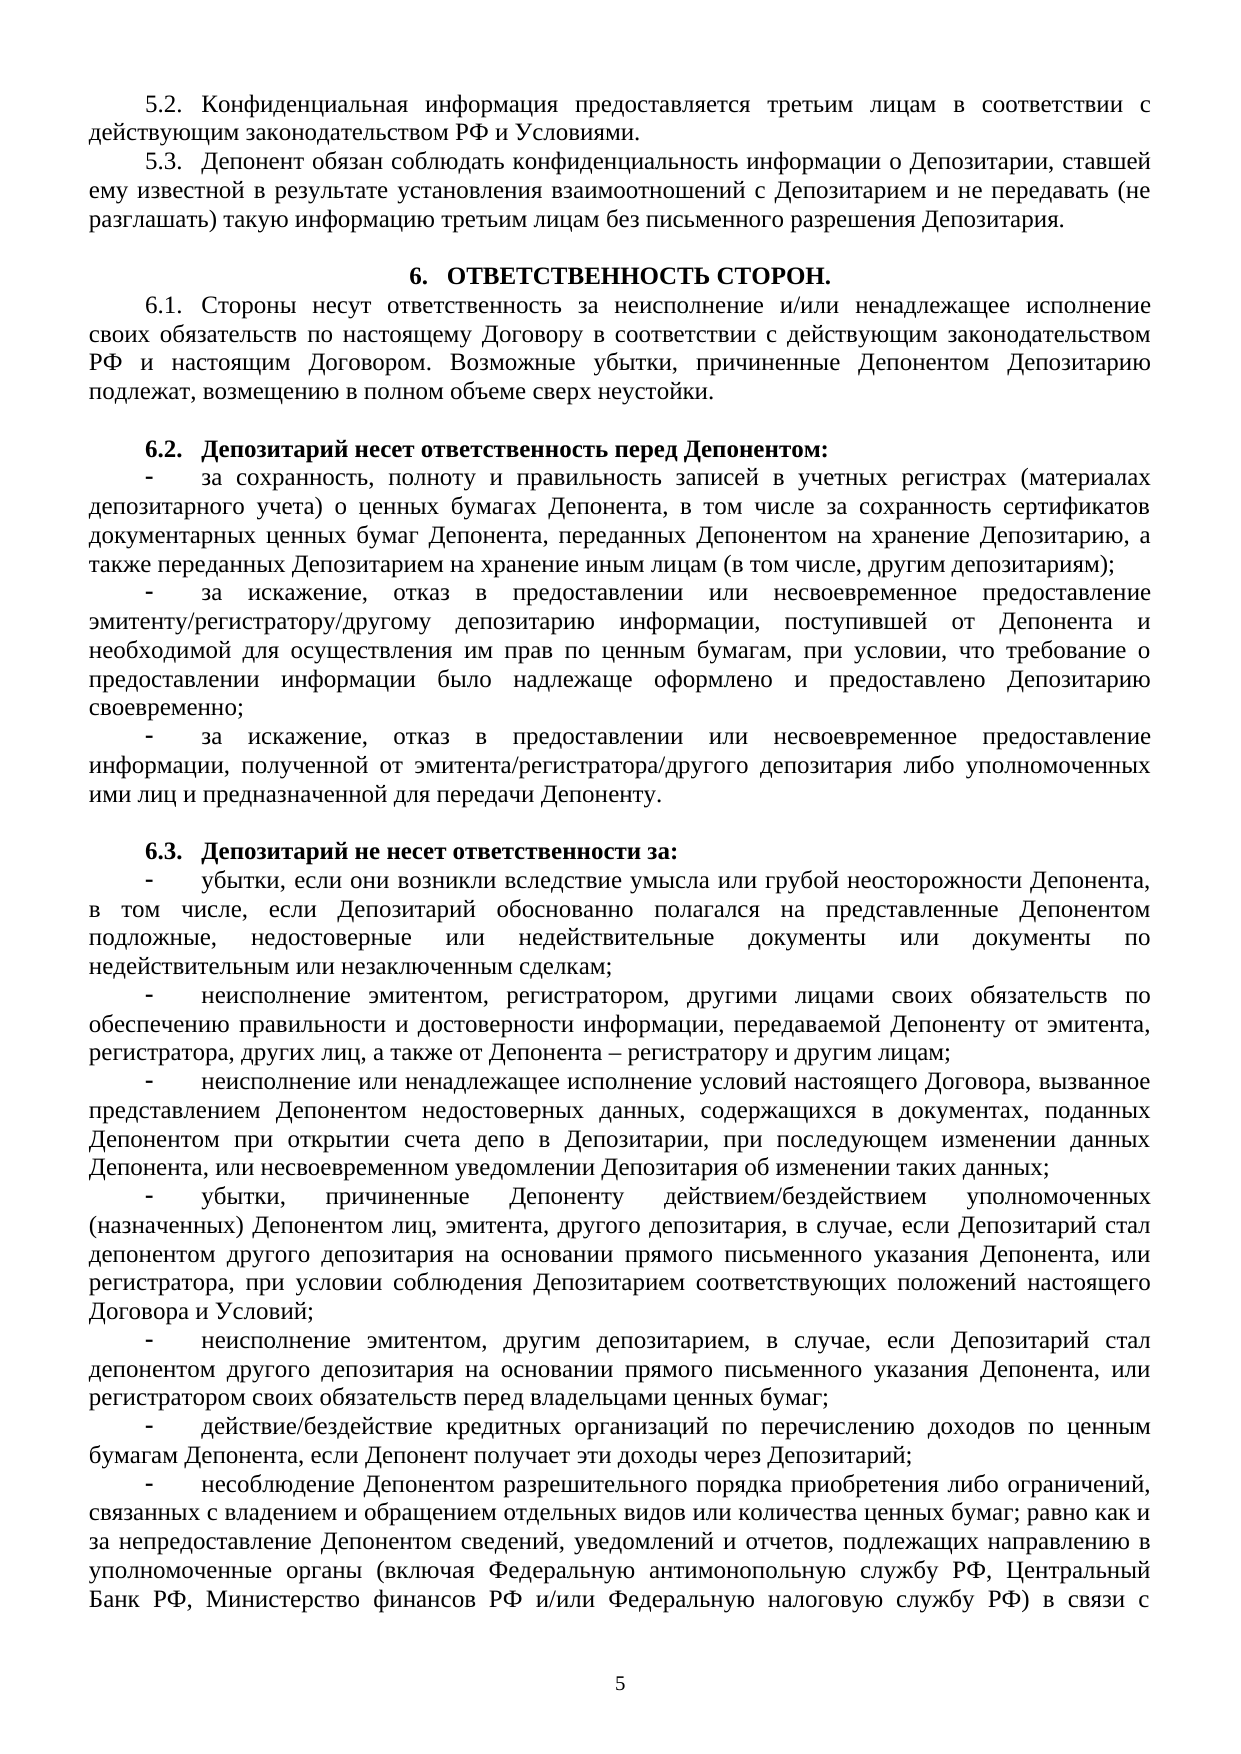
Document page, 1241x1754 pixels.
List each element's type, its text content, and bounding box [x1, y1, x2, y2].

list Депонент обязан соблюдать конфиденциальность информации о Депозитарии, ставшей ему известной в результате установления взаимоотношений с Депозитарием и не передавать (не разглашать) такую информацию третьим лицам без письменного разрешения Депозитария. [89, 146, 1152, 232]
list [89, 1469, 1152, 1612]
list ОТВЕТСТВЕННОСТЬ СТОРОН. [89, 261, 1152, 290]
list за сохранность, полноту и правильность записей в учетных регистрах (материалах депозитарного учета) о ценных бумагах Депонента, в том числе за сохранность сертификатов документарных ценных бумаг Депонента, переданных Депонентом на хранение Депозитарию, а также переданных Депозитарием на хранение иным лицам (в том числе, другим депозитариям); [89, 462, 1152, 577]
list Депозитарий несет ответственность перед Депонентом: [89, 434, 1152, 462]
list за искажение, отказ в предоставлении или несвоевременное предоставление информации, полученной от эмитента/регистратора/другого депозитария либо уполномоченных ими лиц и предназначенной для передачи Депоненту. [89, 721, 1152, 807]
list неисполнение эмитентом, другим депозитарием, в случае, если Депозитарий стал депонентом другого депозитария на основании прямого письменного указания Депонента, или регистратором своих обязательств перед владельцами ценных бумаг; [89, 1325, 1152, 1411]
list за искажение, отказ в предоставлении или несвоевременное предоставление эмитенту/регистратору/другому депозитарию информации, поступившей от Депонента и необходимой для осуществления им прав по ценным бумагам, при условии, что требование о предоставлении информации было надлежаще оформлено и предоставлено Депозитарию своевременно; [89, 577, 1152, 721]
list Стороны несут ответственность за неисполнение и/или ненадлежащее исполнение своих обязательств по настоящему Договору в соответствии с действующим законодательством РФ и настоящим Договором. Возможные убытки, причиненные Депонентом Депозитарию подлежат, возмещению в полном объеме сверх неустойки. [89, 290, 1152, 405]
list неисполнение или ненадлежащее исполнение условий настоящего Договора, вызванное представлением Депонентом недостоверных данных, содержащихся в документах, поданных Депонентом при открытии счета депо в Депозитарии, при последующем изменении данных Депонента, или несвоевременном уведомлении Депозитария об изменении таких данных; [89, 1066, 1152, 1181]
list Конфиденциальная информация предоставляется третьим лицам в соответствии с действующим законодательством РФ и Условиями. [89, 89, 1152, 146]
list убытки, причиненные Депоненту действием/бездействием уполномоченных (назначенных) Депонентом лиц, эмитента, другого депозитария, в случае, если Депозитарий стал депонентом другого депозитария на основании прямого письменного указания Депонента, или регистратора, при условии соблюдения Депозитарием соответствующих положений настоящего Договора и Условий; [89, 1181, 1152, 1325]
list убытки, если они возникли вследствие умысла или грубой неосторожности Депонента, в том числе, если Депозитарий обоснованно полагался на представленные Депонентом подложные, недостоверные или недействительные документы или документы по недействительным или незаключенным сделкам; [89, 865, 1152, 980]
list Депозитарий не несет ответственности за: [89, 836, 1152, 865]
list неисполнение эмитентом, регистратором, другими лицами своих обязательств по обеспечению правильности и достоверности информации, передаваемой Депоненту от эмитента, регистратора, других лиц, а также от Депонента – регистратору и другим лицам; [89, 980, 1152, 1066]
list действие/бездействие кредитных организаций по перечислению доходов по ценным бумагам Депонента, если Депонент получает эти доходы через Депозитарий; [89, 1411, 1152, 1469]
